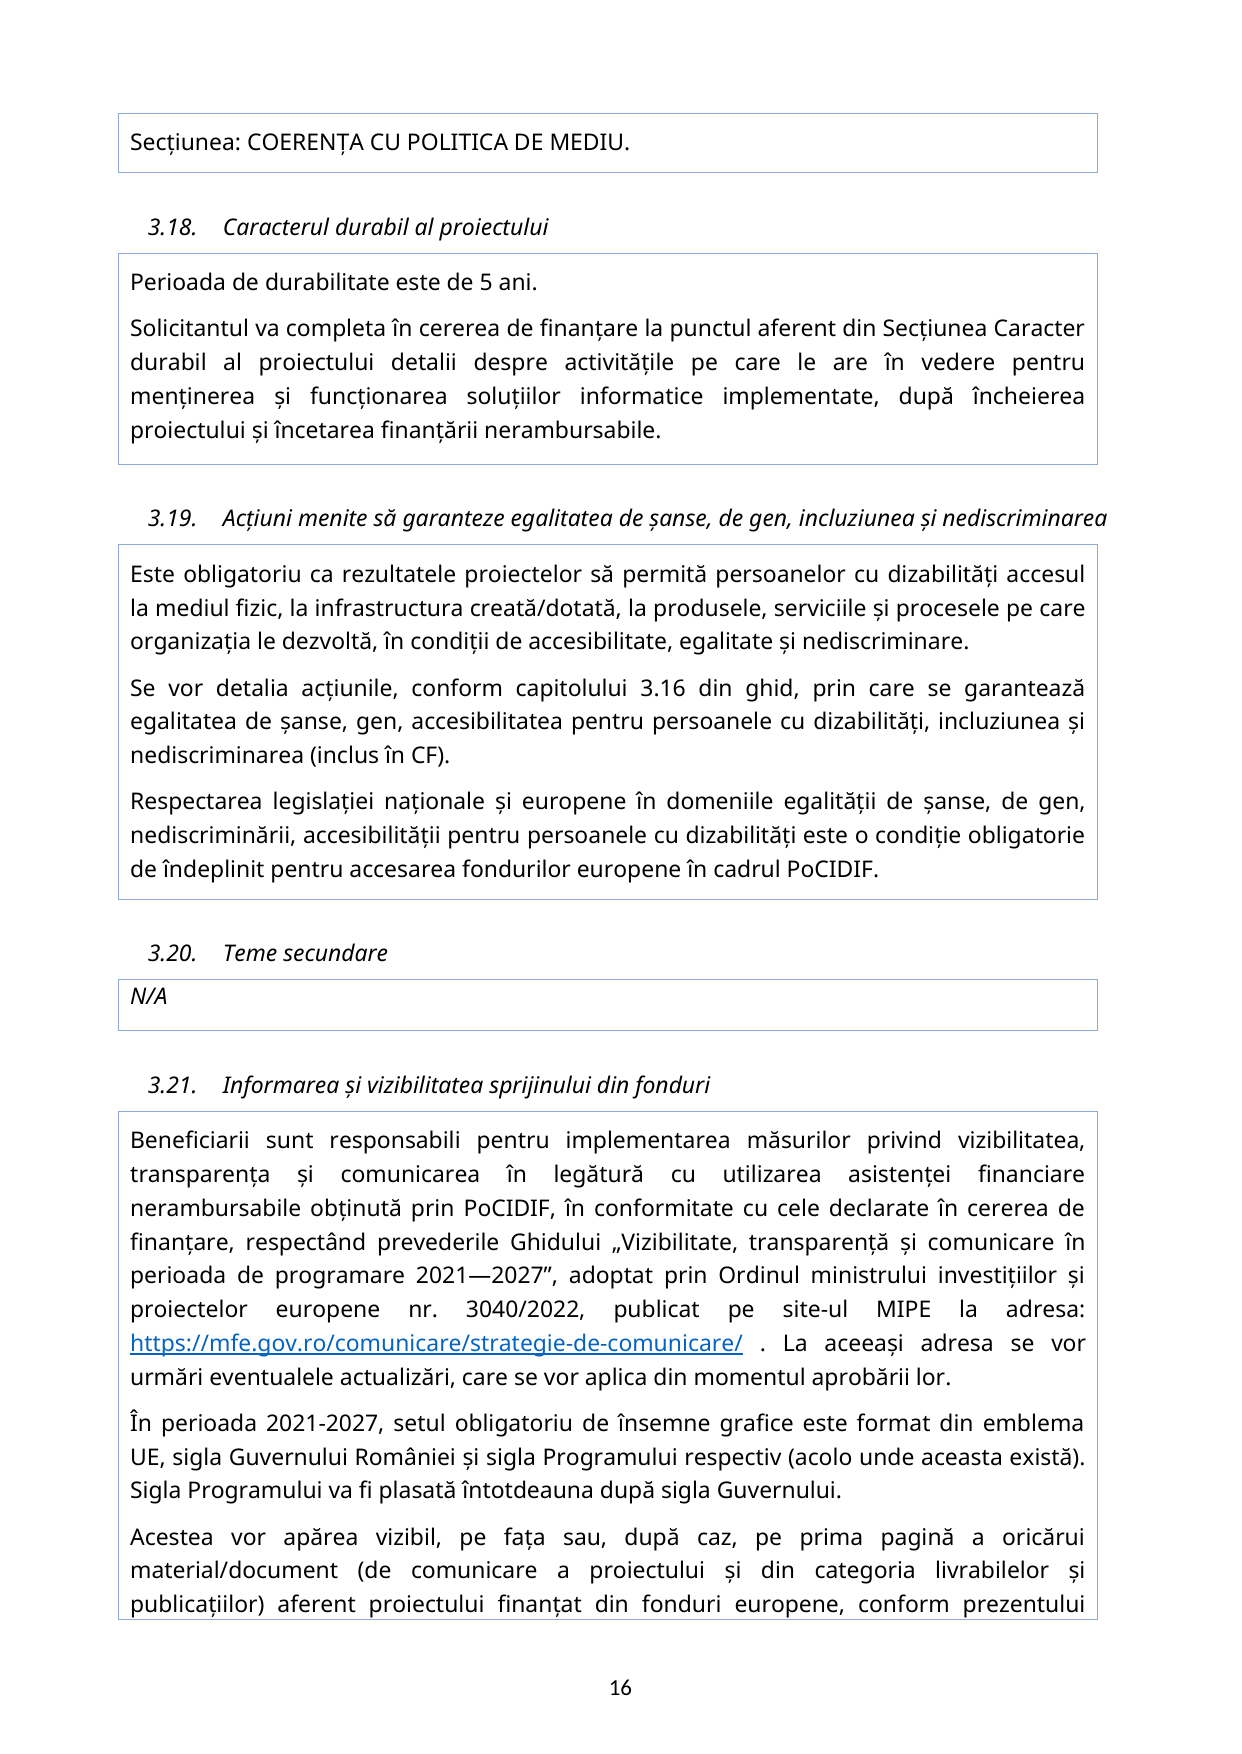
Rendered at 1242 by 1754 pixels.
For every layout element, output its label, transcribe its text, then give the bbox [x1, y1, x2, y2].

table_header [119, 1112, 1097, 1619]
table_header N/A [119, 980, 1097, 1030]
subtitle Informarea și vizibilitatea sprijinului din fonduri [148, 1069, 1122, 1100]
subtitle Acțiuni menite să garanteze egalitatea de șanse, de gen, incluziunea și nediscriminarea [148, 502, 1122, 533]
subtitle Teme secundare [148, 937, 1122, 968]
table_header Este obligatoriu ca rezultatele proiectelor să permită persoanelor cu dizabilități accesul la mediul fizic, la infrastructura creată/dotată, la produsele, serviciile și procesele pe care organizația le dezvoltă, în condiții de accesibilitate, egalitate și nediscriminare. Se vor detalia acțiunile, conform capitolului 3.16 din ghid, prin care se garantează egalitatea de șanse, gen, accesibilitatea pentru persoanele cu dizabilități, incluziunea și nediscriminarea (inclus în CF). Respectarea legislației naționale și europene în domeniile egalității de șanse, de gen, nediscriminării, accesibilității pentru persoanele cu dizabilități este o condiție obligatorie de îndeplinit pentru accesarea fondurilor europene în cadrul PoCIDIF. [119, 545, 1097, 898]
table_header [119, 114, 1097, 172]
subtitle Caracterul durabil al proiectului [148, 210, 1122, 242]
table_header Perioada de durabilitate este de 5 ani. Solicitantul va completa în cererea de finanțare la punctul aferent din Secțiunea Caracter durabil al proiectului detalii despre activitățile pe care le are în vedere pentru menținerea și funcționarea soluțiilor informatice implementate, după încheierea proiectului și încetarea finanțării nerambursabile. [119, 254, 1097, 463]
